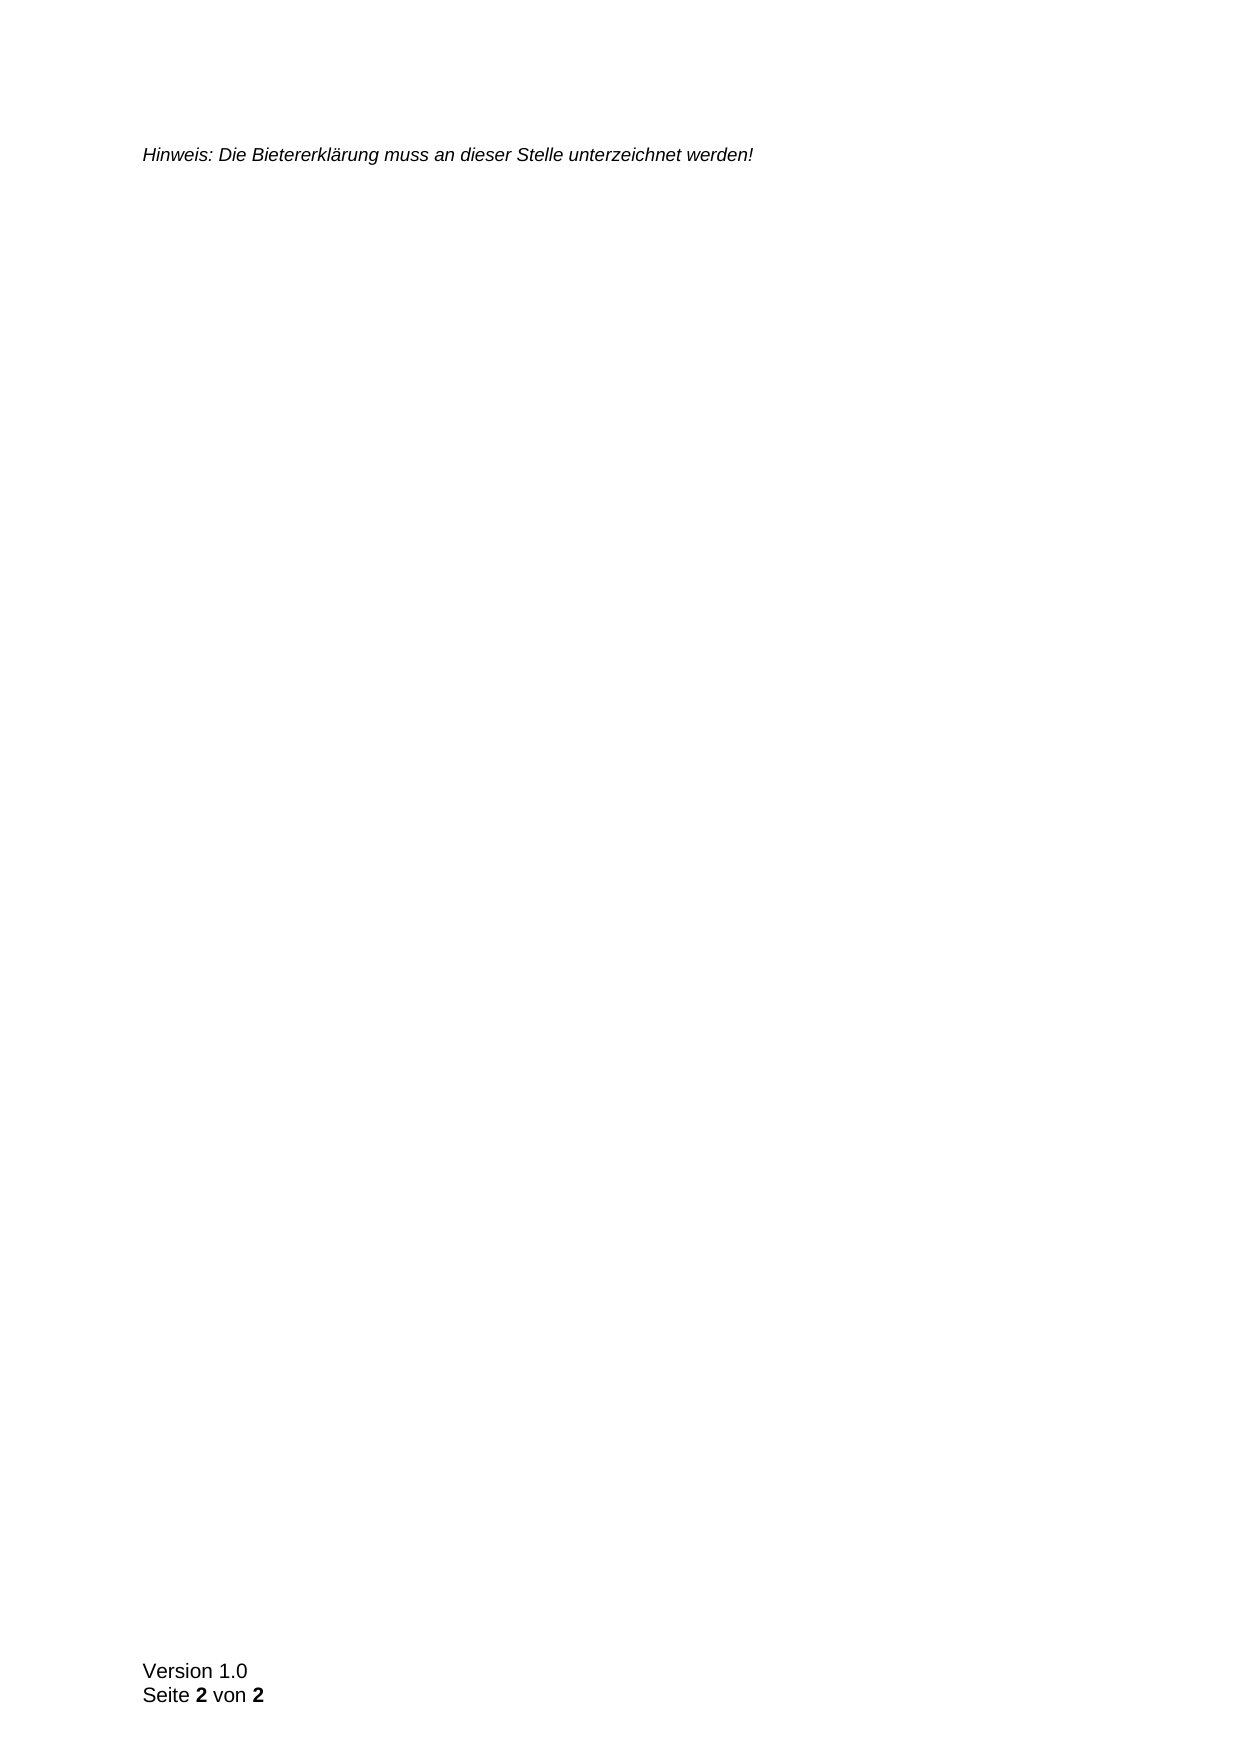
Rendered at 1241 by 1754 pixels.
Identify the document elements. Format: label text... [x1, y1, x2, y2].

text Hinweis: Die Bietererklärung muss an dieser Stelle unterzeichnet werden! [142, 144, 1146, 166]
